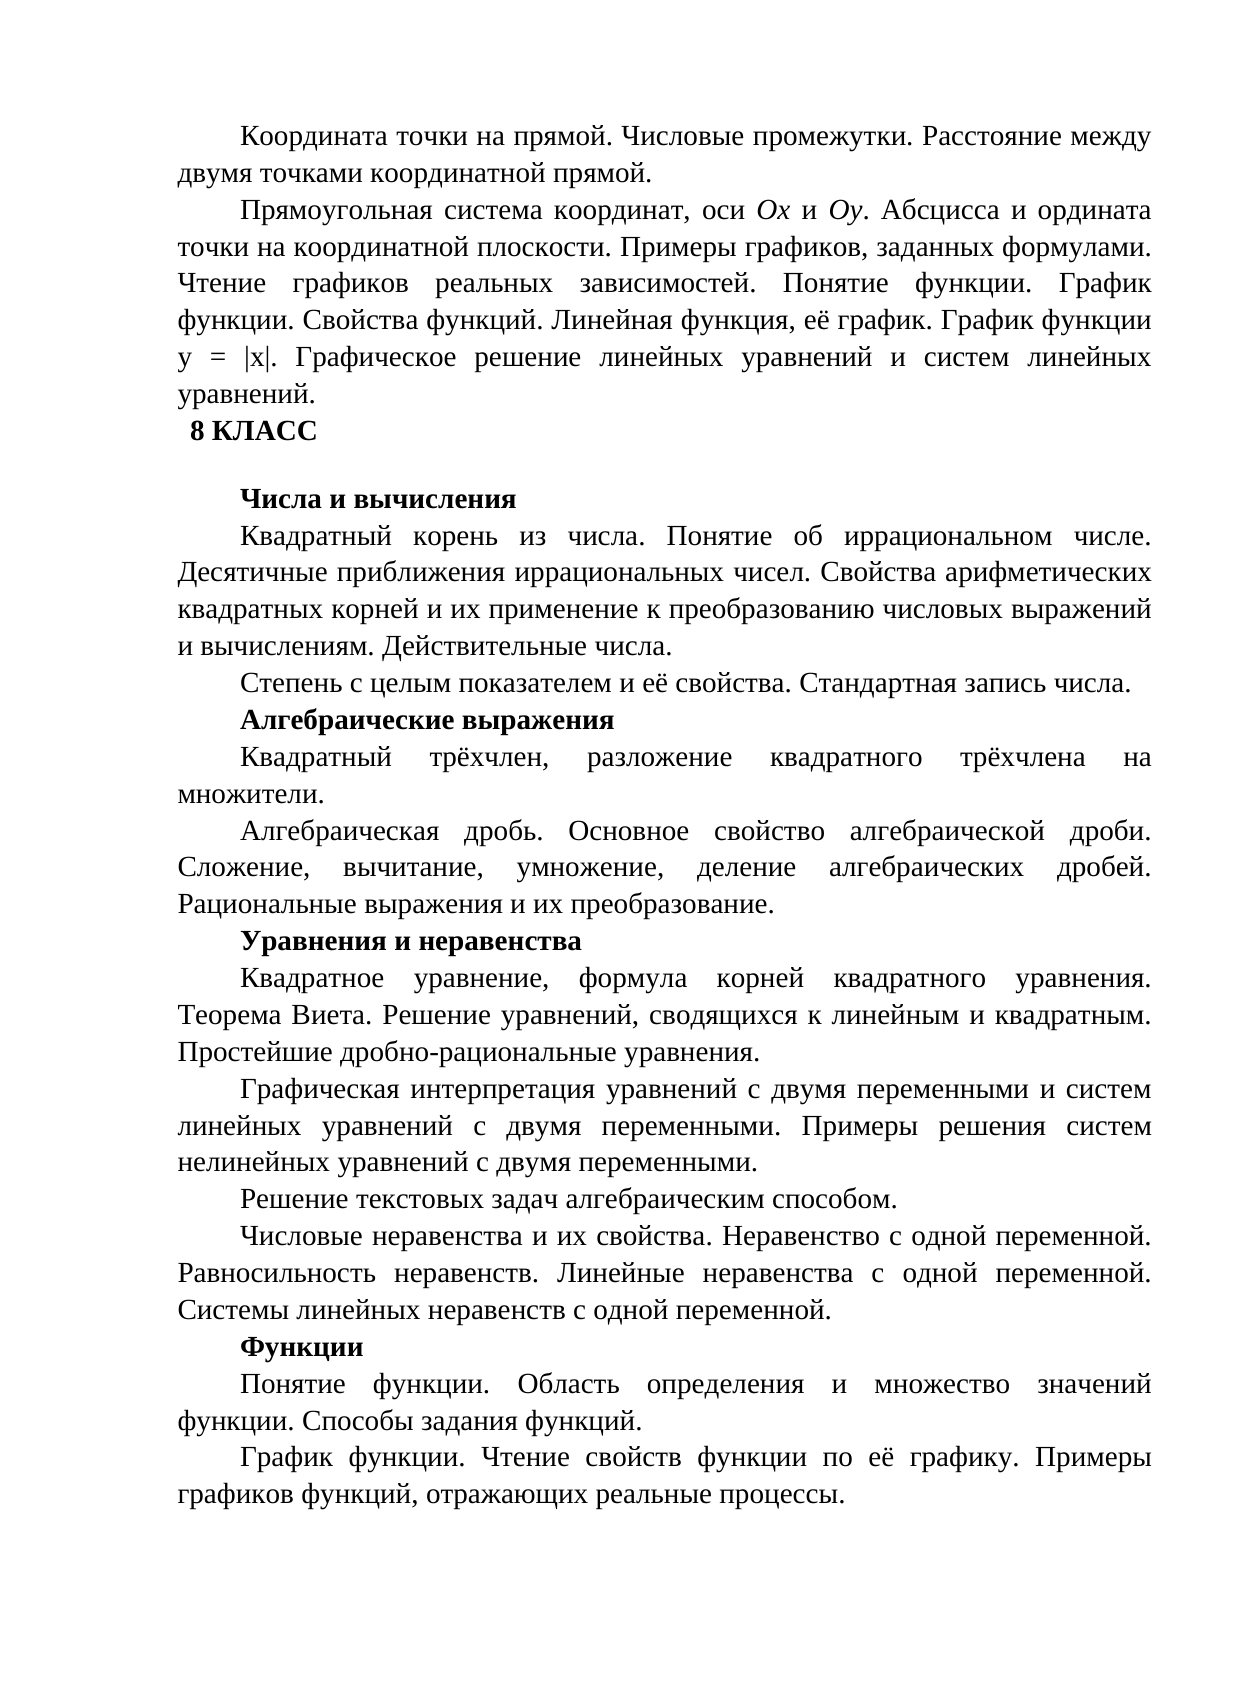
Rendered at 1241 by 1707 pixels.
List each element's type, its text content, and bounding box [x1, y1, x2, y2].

text Степень с целым показателем и её свойства. Стандартная запись числа. [177, 665, 1152, 699]
text График функции. Чтение свойств функции по её графику. Примеры графиков функций, отражающих реальные процессы. [177, 1439, 1152, 1510]
text Числа и вычисления [177, 481, 1152, 514]
text 8 КЛАСС [190, 413, 1152, 447]
text Функции [177, 1329, 1152, 1362]
text Уравнения и неравенства [177, 923, 1152, 957]
text Координата точки на прямой. Числовые промежутки. Расстояние между двумя точками координатной прямой. [177, 118, 1152, 188]
text Квадратный трёхчлен, разложение квадратного трёхчлена на множители. [177, 739, 1152, 809]
text Алгебраические выражения [177, 702, 1152, 736]
text Числовые неравенства и их свойства. Неравенство с одной переменной. Равносильность неравенств. Линейные неравенства с одной переменной. Системы линейных неравенств с одной переменной. [177, 1218, 1152, 1326]
text Квадратный корень из числа. Понятие об иррациональном числе. Десятичные приближения иррациональных чисел. Свойства арифметических квадратных корней и их применение к преобразованию числовых выражений и вычислениям. Действительные числа. [177, 518, 1152, 662]
text Решение текстовых задач алгебраическим способом. [177, 1181, 1152, 1215]
text Графическая интерпретация уравнений с двумя переменными и систем линейных уравнений с двумя переменными. Примеры решения систем нелинейных уравнений с двумя переменными. [177, 1071, 1152, 1178]
text Алгебраическая дробь. Основное свойство алгебраической дроби. Сложение, вычитание, умножение, деление алгебраических дробей. Рациональные выражения и их преобразование. [177, 813, 1152, 920]
text Прямоугольная система координат, оси Ox и Oy. Абсцисса и ордината точки на координатной плоскости. Примеры графиков, заданных формулами. Чтение графиков реальных зависимостей. Понятие функции. График функции. Свойства функций. Линейная функция, её график. График функции y = |x|. Графическое решение линейных уравнений и систем линейных уравнений. [177, 192, 1152, 410]
text Понятие функции. Область определения и множество значений функции. Способы задания функций. [177, 1366, 1152, 1436]
text Квадратное уравнение, формула корней квадратного уравнения. Теорема Виета. Решение уравнений, сводящихся к линейным и квадратным. Простейшие дробно-рациональные уравнения. [177, 960, 1152, 1067]
